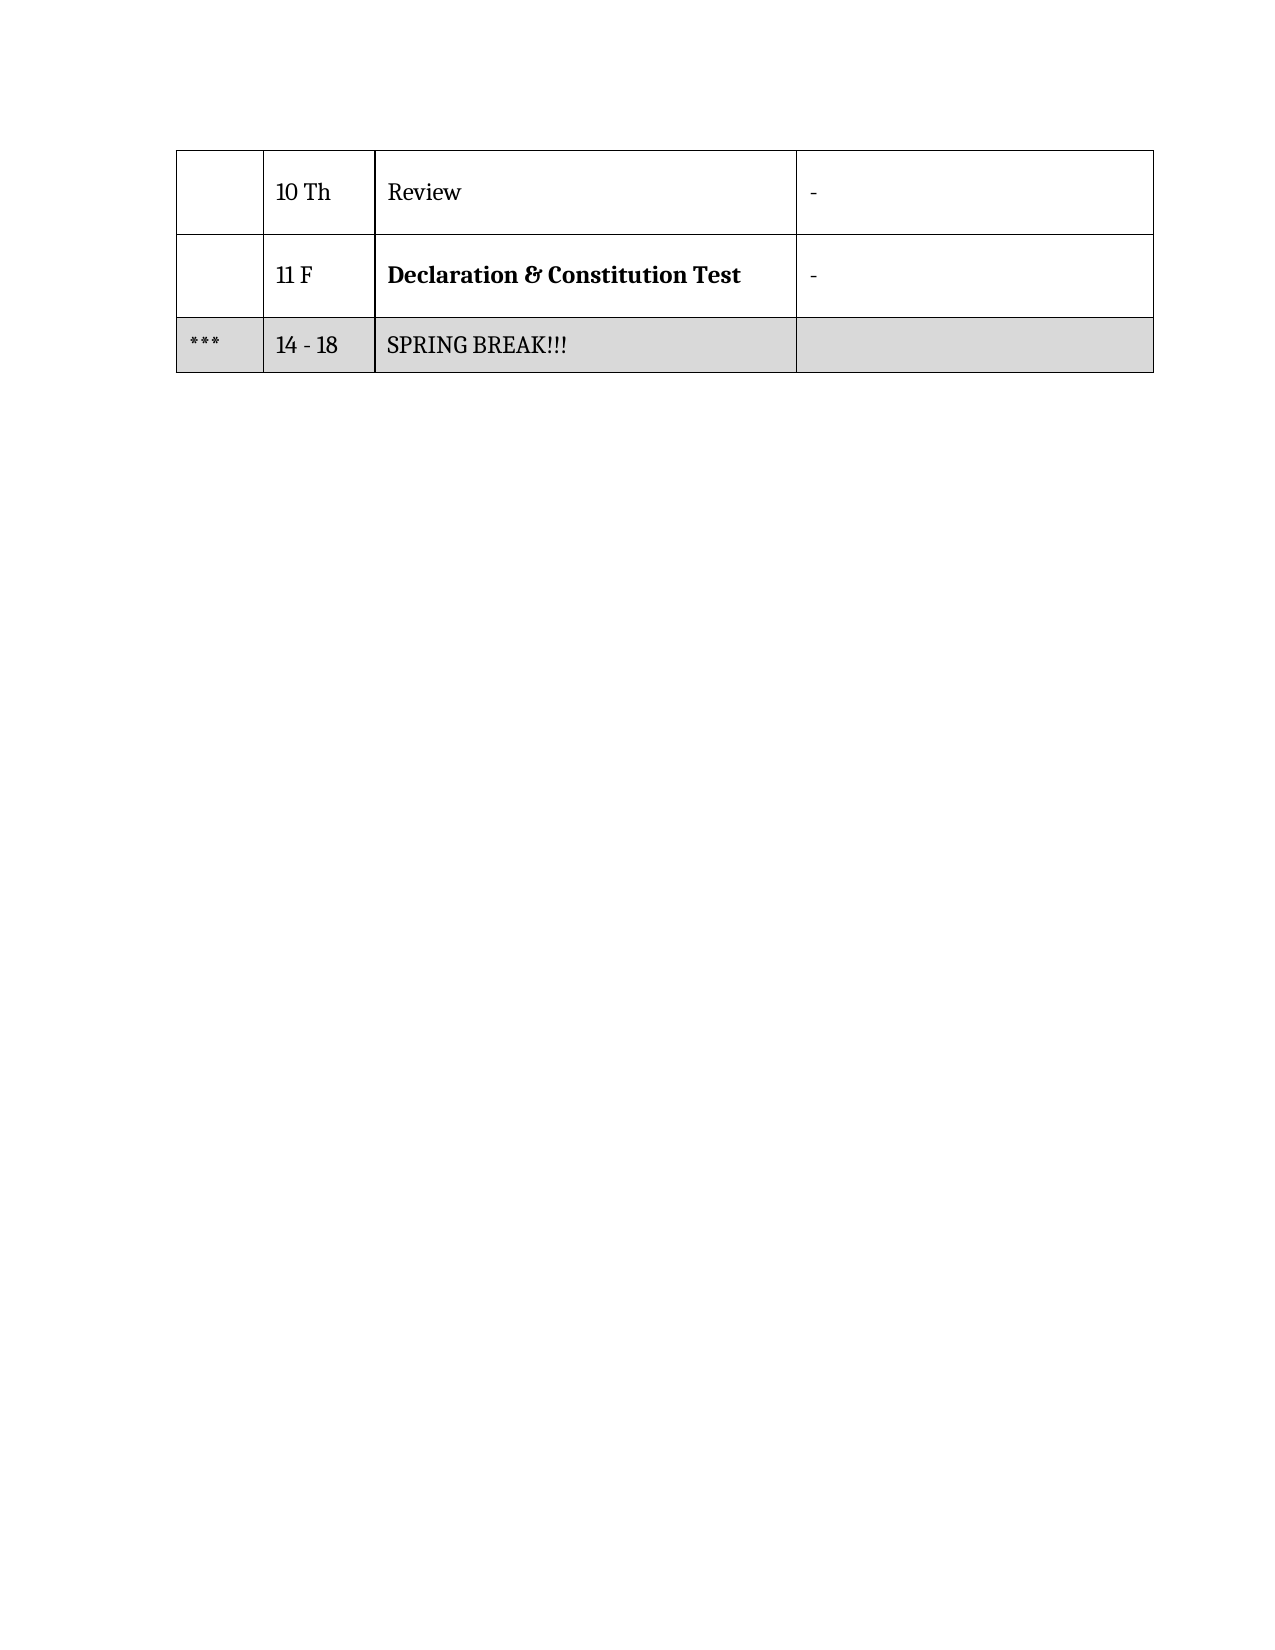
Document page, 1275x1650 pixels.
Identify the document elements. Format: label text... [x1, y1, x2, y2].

table_cell Review [376, 151, 796, 233]
table_cell Declaration & Constitution Test [376, 235, 796, 317]
table_cell 14 - 18 [264, 318, 374, 372]
table_cell [797, 318, 1153, 372]
table_cell - [797, 151, 1153, 233]
table_cell 11 F [264, 235, 374, 317]
table_cell [177, 151, 263, 233]
table_cell *** [177, 318, 263, 372]
table_cell - [797, 235, 1153, 317]
table_cell SPRING BREAK!!! [376, 318, 796, 372]
table_cell 10 Th [264, 151, 374, 233]
table_cell [177, 235, 263, 317]
